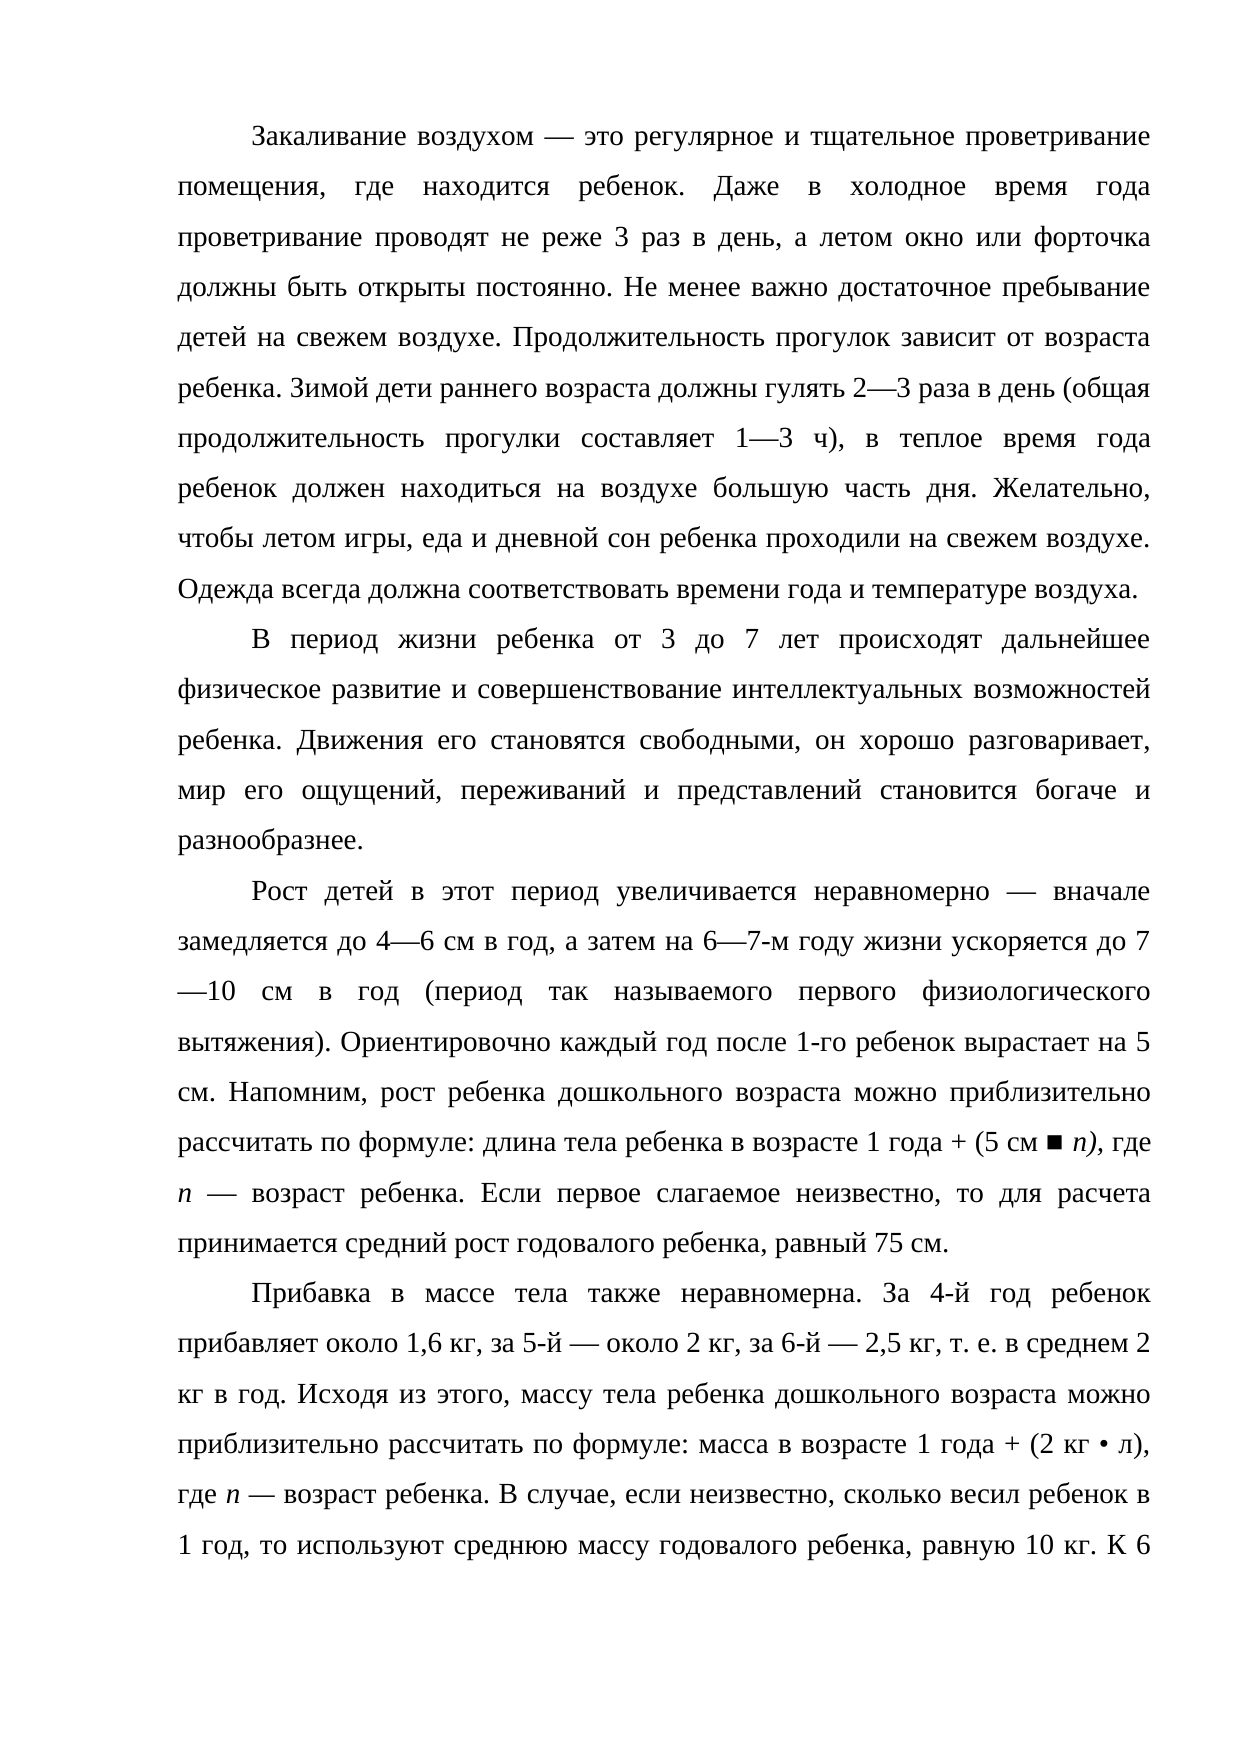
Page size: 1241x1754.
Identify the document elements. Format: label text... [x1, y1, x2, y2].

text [177, 1275, 1152, 1560]
text Рост детей в этот период увеличивается неравномерно — вначале замедляется до 4—6 см в год, а затем на 6—7-м году жизни ускоряется до 7—10 см в год (период так называемого первого физиологического вытяжения). Ориентировочно каждый год после 1-го ребенок вырастает на 5 см. Напомним, рост ребенка дошкольного возраста можно приблизительно рассчитать по формуле: длина тела ребенка в возрасте 1 года + (5 см ■ п), где п — возраст ребенка. Если первое слагаемое неизвестно, то для расчета принимается средний рост годовалого ребенка, равный 75 см. [177, 873, 1152, 1258]
text В период жизни ребенка от 3 до 7 лет происходят дальнейшее физическое развитие и совершенствование интеллектуальных возможностей ребенка. Движения его становятся свободными, он хорошо разговаривает, мир его ощущений, переживаний и представлений становится богаче и разнообразнее. [177, 621, 1152, 856]
text Закаливание воздухом — это регулярное и тщательное проветривание помещения, где находится ребенок. Даже в холодное время года проветривание проводят не реже 3 раз в день, а летом окно или форточка должны быть открыты постоянно. Не менее важно достаточное пребывание детей на свежем воздухе. Продолжительность прогулок зависит от возраста ребенка. Зимой дети раннего возраста должны гулять 2—3 раза в день (общая продолжительность прогулки составляет 1—3 ч), в теплое время года ребенок должен находиться на воздухе большую часть дня. Желательно, чтобы летом игры, еда и дневной сон ребенка проходили на свежем воздухе. Одежда всегда должна соответствовать времени года и температуре воздуха. [177, 118, 1152, 604]
